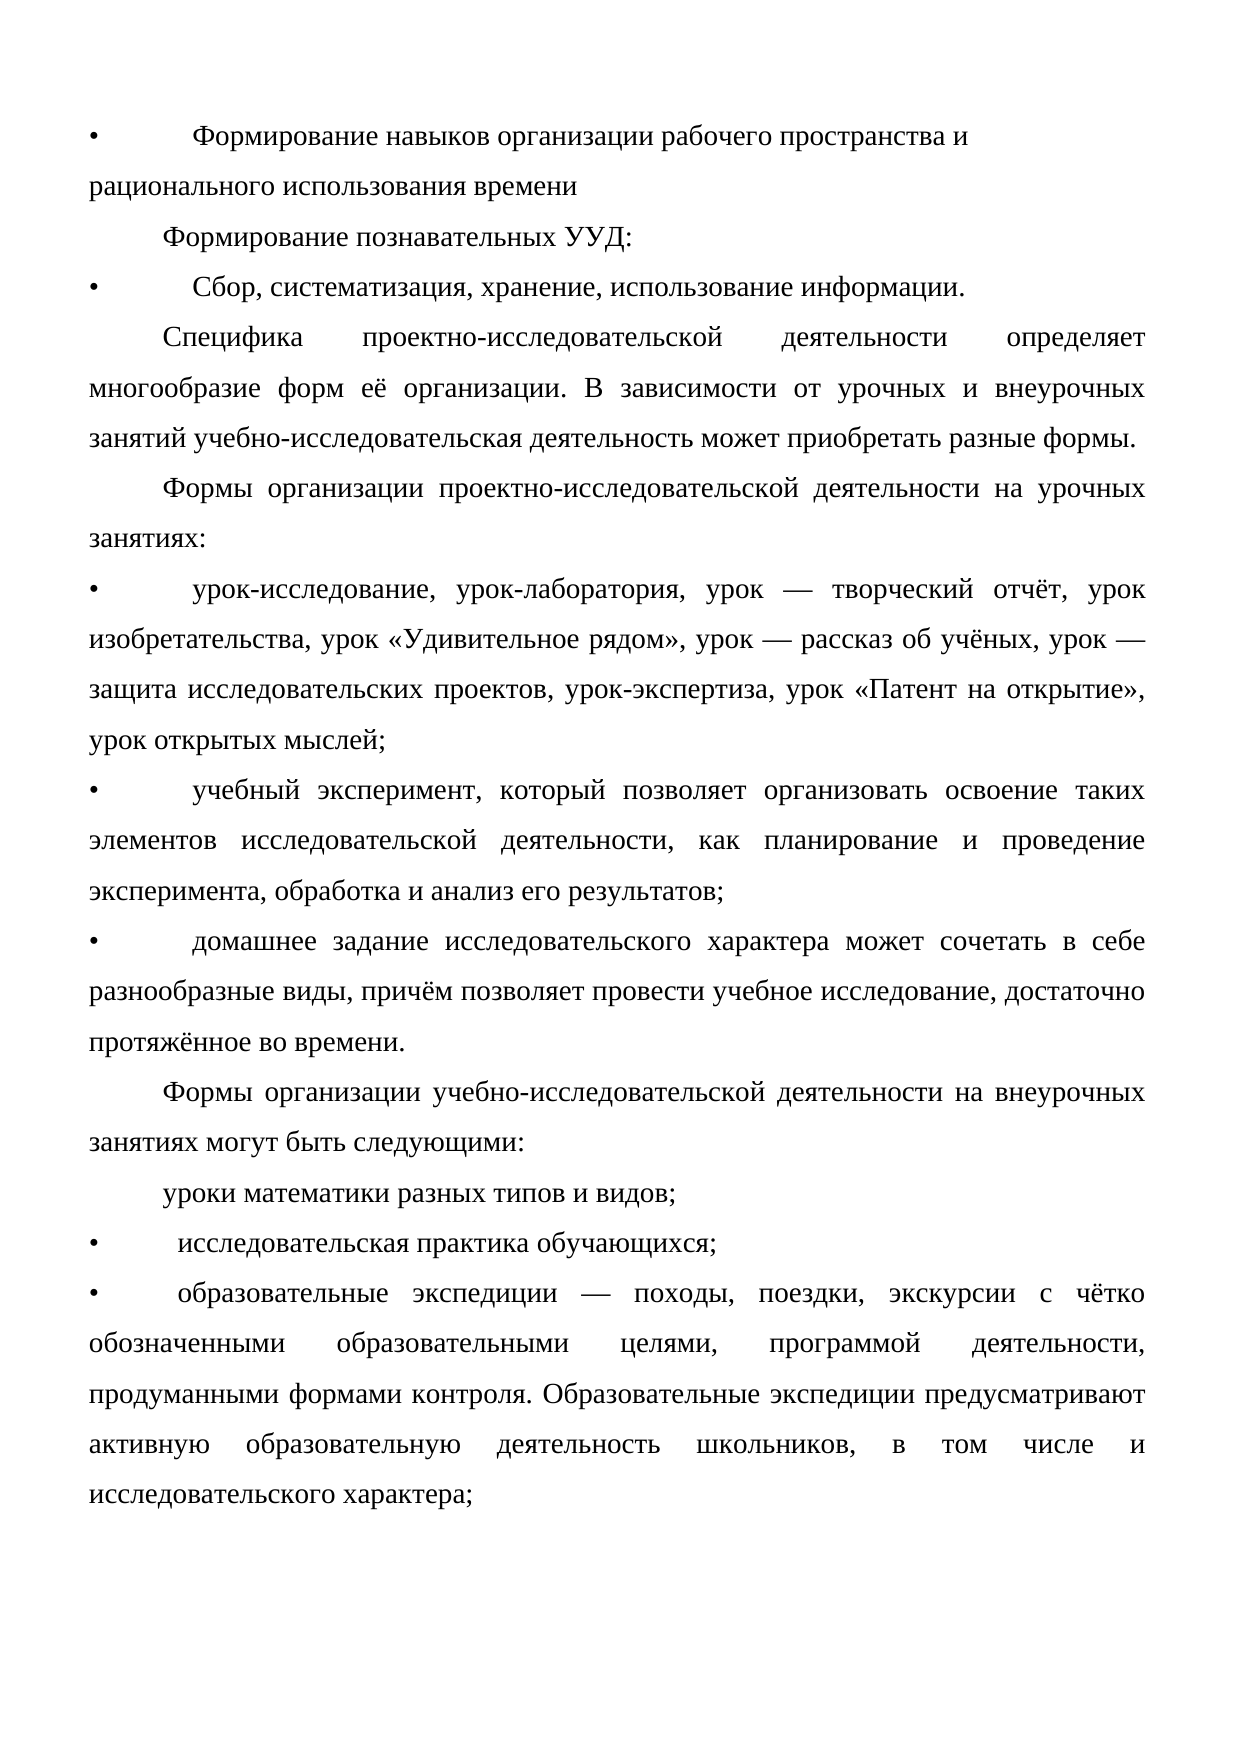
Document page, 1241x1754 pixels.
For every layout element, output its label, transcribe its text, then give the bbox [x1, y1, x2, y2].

text Формирование познавательных УУД: [162, 219, 1146, 252]
list Формирование навыков организации рабочего пространства и рационального использования времени [89, 118, 1146, 202]
list домашнее задание исследовательского характера может сочетать в себе разнообразные виды, причём позволяет провести учебное исследование, достаточно протяжённое во времени. [89, 923, 1146, 1057]
text Специфика проектно-исследовательской деятельности определяет многообразие форм её организации. В зависимости от урочных и внеурочных занятий учебно-исследовательская деятельность может приобретать разные формы. [89, 319, 1146, 453]
list образовательные экспедиции — походы, поездки, экскурсии с чётко обозначенными образовательными целями, программой деятельности, продуманными формами контроля. Образовательные экспедиции предусматривают активную образовательную деятельность школьников, в том числе и исследовательского характера; [89, 1275, 1146, 1510]
list учебный эксперимент, который позволяет организовать освоение таких элементов исследовательской деятельности, как планирование и проведение эксперимента, обработка и анализ его результатов; [89, 772, 1146, 906]
text Формы организации проектно-исследовательской деятельности на урочных занятиях: [89, 470, 1146, 554]
text Формы организации учебно-исследовательской деятельности на внеурочных занятиях могут быть следующими: [89, 1074, 1146, 1158]
list исследовательская практика обучающихся; [89, 1225, 1146, 1258]
text уроки математики разных типов и видов; [89, 1175, 1146, 1208]
list урок-исследование, урок-лаборатория, урок — творческий отчёт, урок изобретательства, урок «Удивительное рядом», урок — рассказ об учёных, урок — защита исследовательских проектов, урок-экспертиза, урок «Патент на открытие», урок открытых мыслей; [89, 571, 1146, 755]
list Сбор, систематизация, хранение, использование информации. [89, 269, 1146, 303]
